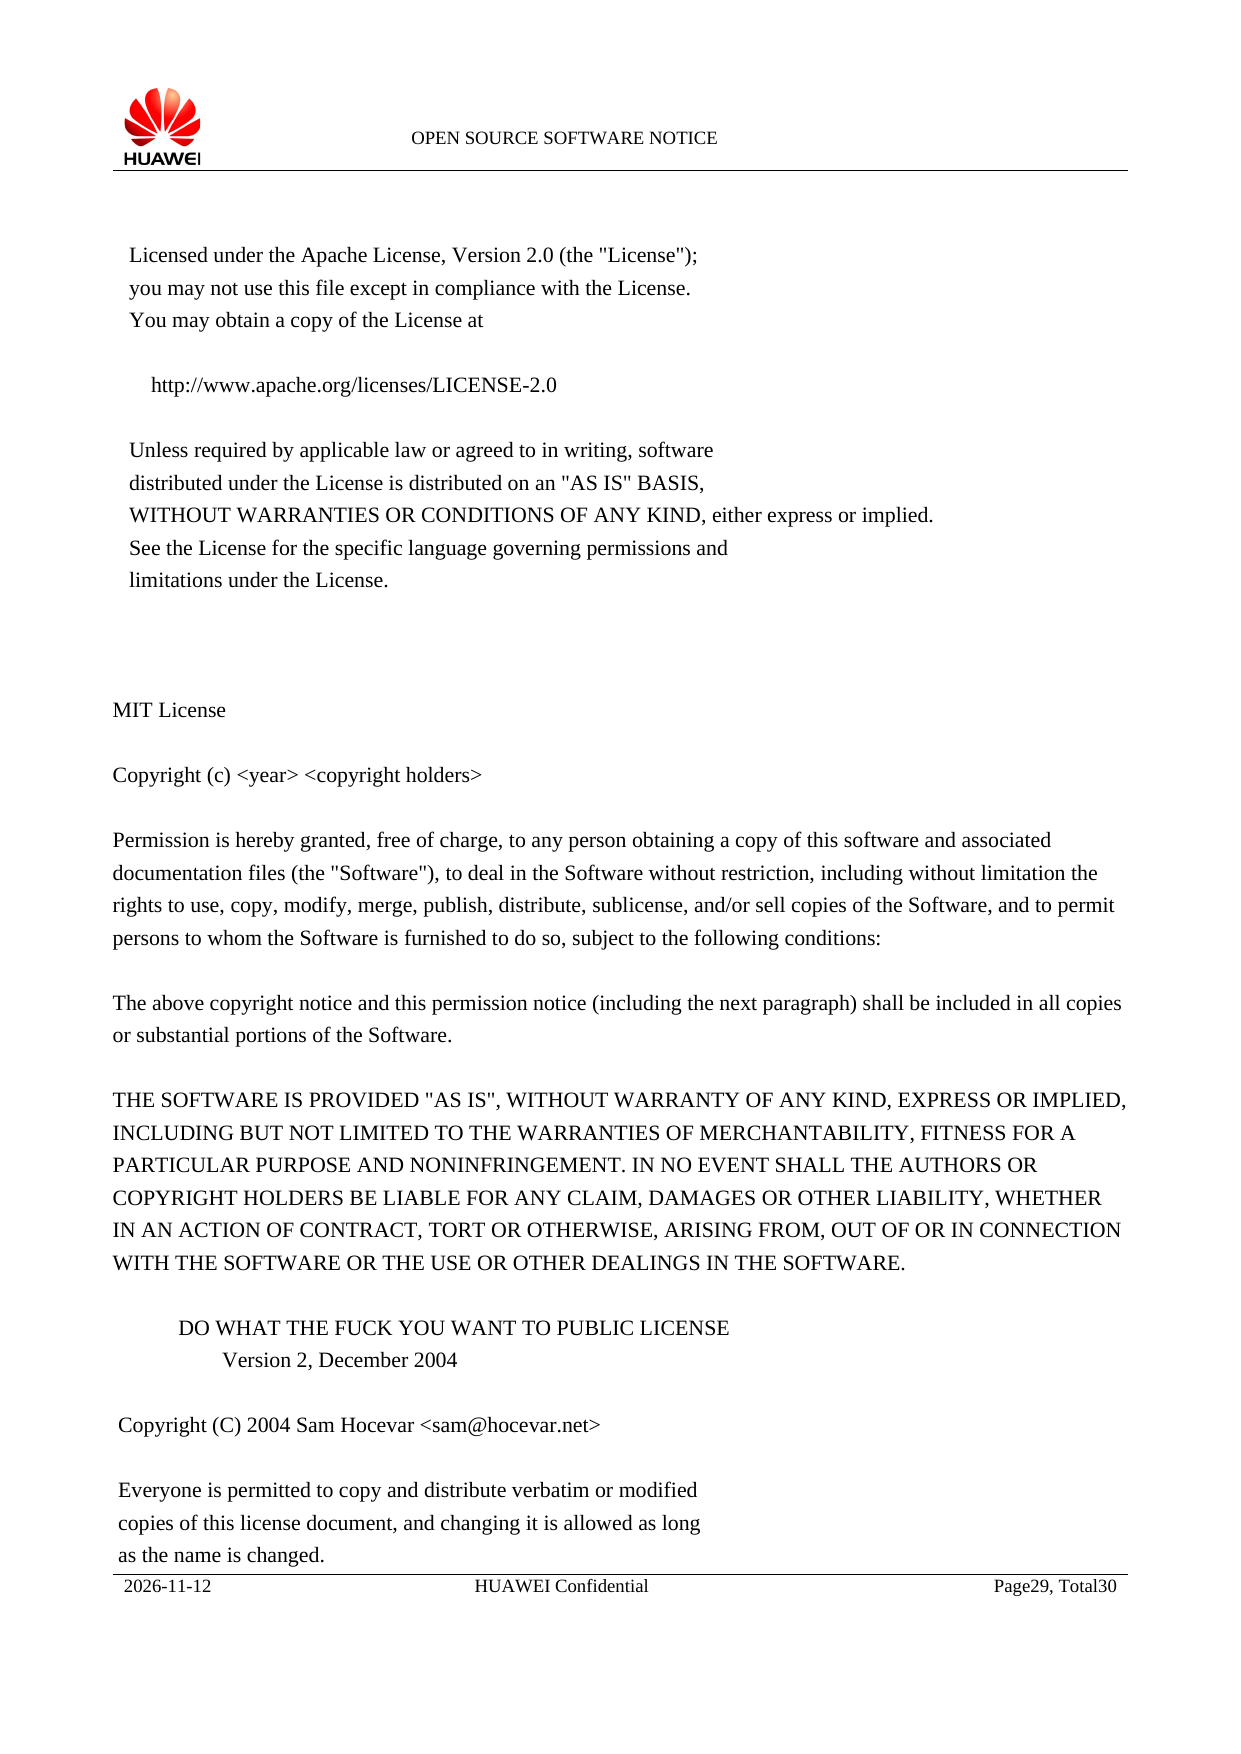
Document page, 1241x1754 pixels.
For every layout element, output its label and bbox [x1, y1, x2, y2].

picture [124, 88, 201, 165]
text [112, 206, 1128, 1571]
